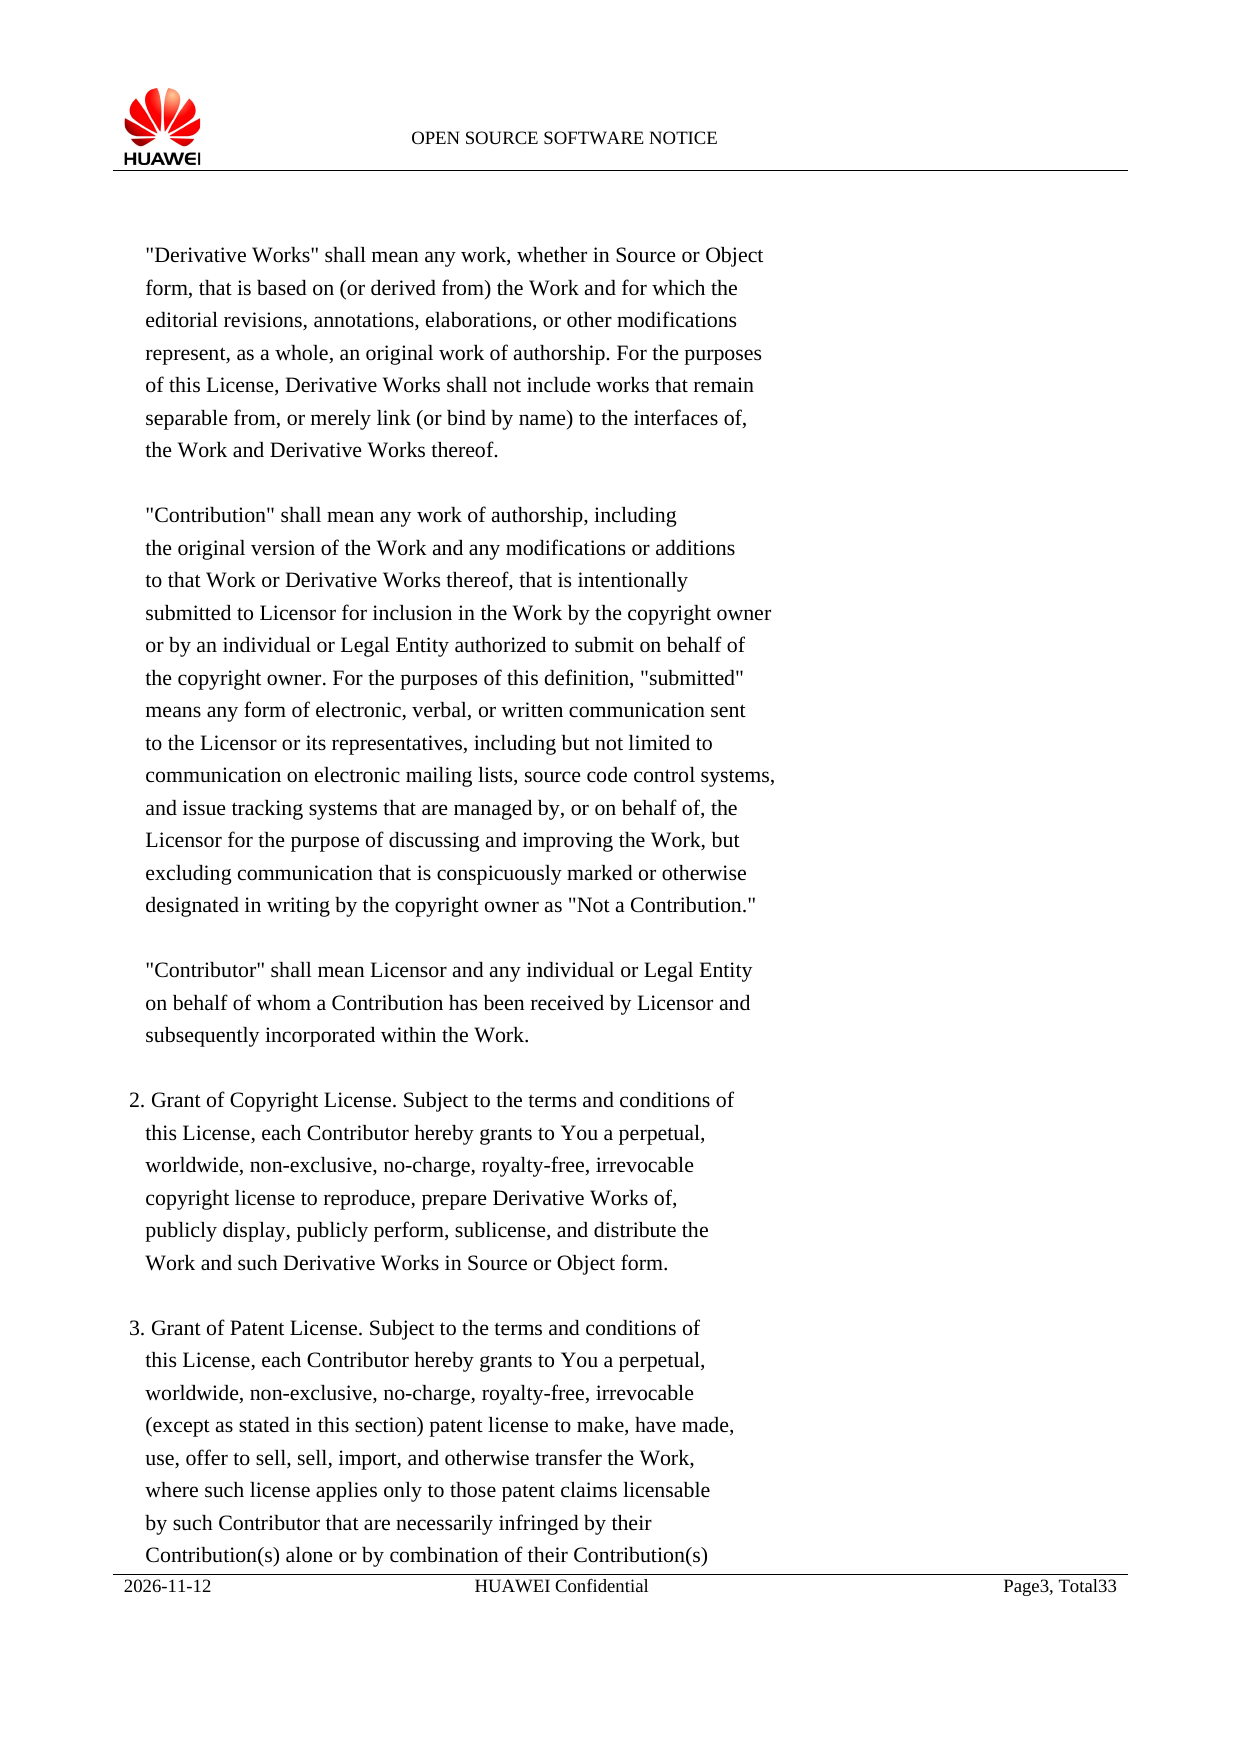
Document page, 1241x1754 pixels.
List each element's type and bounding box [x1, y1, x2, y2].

picture [124, 88, 201, 165]
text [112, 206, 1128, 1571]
